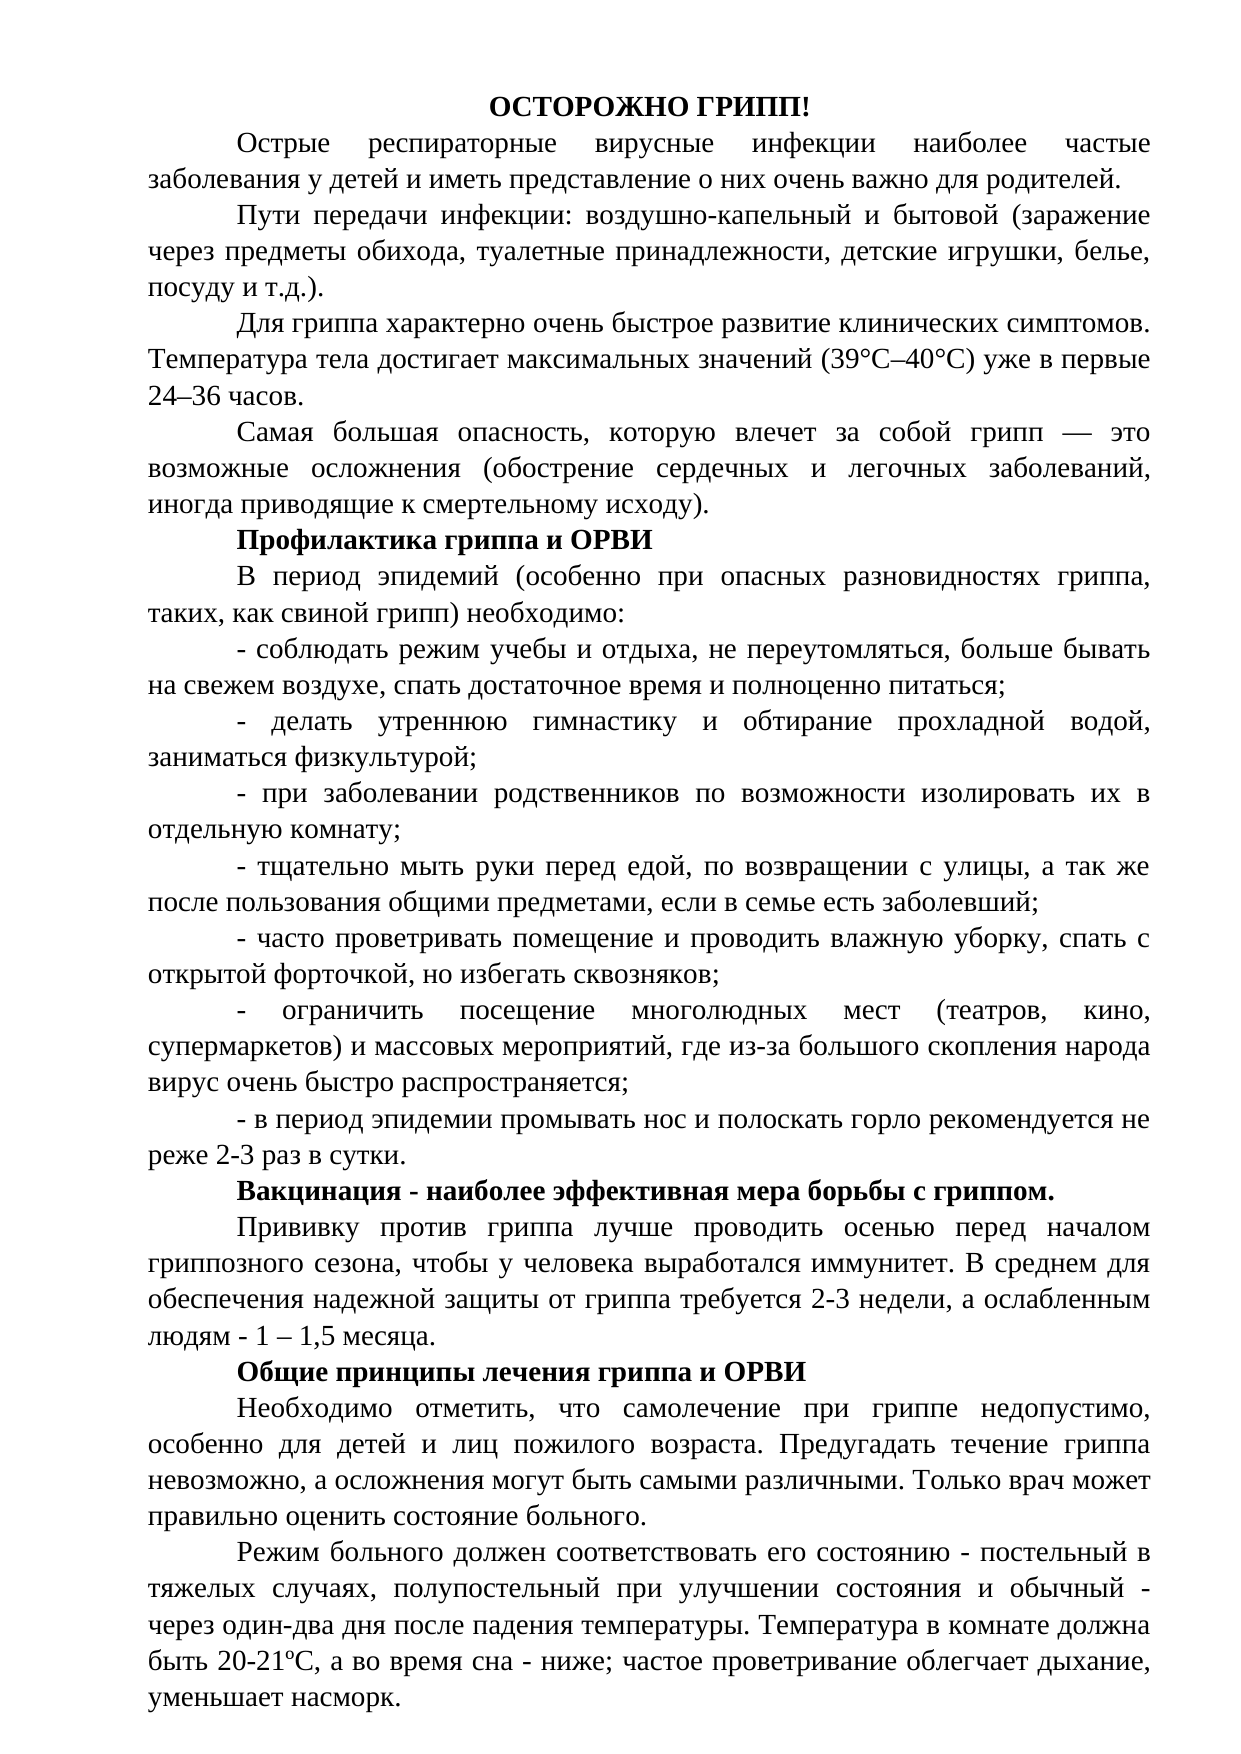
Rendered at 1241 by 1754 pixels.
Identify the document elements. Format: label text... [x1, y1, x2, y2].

text Вакцинация - наиболее эффективная мера борьбы с гриппом. [148, 1173, 1152, 1207]
text - тщательно мыть руки перед едой, по возвращении с улицы, а так же после пользования общими предметами, если в семье есть заболевший; [148, 848, 1152, 917]
text В период эпидемий (особенно при опасных разновидностях гриппа, таких, как свиной грипп) необходимо: [148, 558, 1152, 628]
text - при заболевании родственников по возможности изолировать их в отдельную комнату; [148, 775, 1152, 845]
text - часто проветривать помещение и проводить влажную уборку, спать с открытой форточкой, но избегать сквозняков; [148, 920, 1152, 990]
text Острые респираторные вирусные инфекции наиболее частые заболевания у детей и иметь представление о них очень важно для родителей. [148, 125, 1152, 194]
text - соблюдать режим учебы и отдыха, не переутомляться, больше бывать на свежем воздухе, спать достаточное время и полноценно питаться; [148, 631, 1152, 701]
text Необходимо отметить, что самолечение при гриппе недопустимо, особенно для детей и лиц пожилого возраста. Предугадать течение гриппа невозможно, а осложнения могут быть самыми различными. Только врач может правильно оценить состояние больного. [148, 1390, 1152, 1532]
text Прививку против гриппа лучше проводить осенью перед началом гриппозного сезона, чтобы у человека выработался иммунитет. В среднем для обеспечения надежной защиты от гриппа требуется 2-3 недели, а ослабленным людям - 1 – 1,5 месяца. [148, 1209, 1152, 1351]
text ОСТОРОЖНО ГРИПП! [148, 89, 1152, 122]
text Режим больного должен соответствовать его состоянию - постельный в тяжелых случаях, полупостельный при улучшении состояния и обычный - через один-два дня после падения температуры. Температура в комнате должна быть 20-21ºС, а во время сна - ниже; частое проветривание облегчает дыхание, уменьшает насморк. [148, 1534, 1152, 1713]
text Для гриппа характерно очень быстрое развитие клинических симптомов. Температура тела достигает максимальных значений (39°С–40°С) уже в первые 24–36 часов. [148, 306, 1152, 411]
text Общие принципы лечения гриппа и ОРВИ [148, 1354, 1152, 1387]
text Пути передачи инфекции: воздушно-капельный и бытовой (заражение через предметы обихода, туалетные принадлежности, детские игрушки, белье, посуду и т.д.). [148, 197, 1152, 303]
text - делать утреннюю гимнастику и обтирание прохладной водой, заниматься физкультурой; [148, 703, 1152, 773]
text Профилактика гриппа и ОРВИ [148, 522, 1152, 556]
text - ограничить посещение многолюдных мест (театров, кино, супермаркетов) и массовых мероприятий, где из-за большого скопления народа вирус очень быстро распространяется; [148, 992, 1152, 1098]
text Самая большая опасность, которую влечет за собой грипп — это возможные осложнения (обострение сердечных и легочных заболеваний, иногда приводящие к смертельному исходу). [148, 414, 1152, 520]
text - в период эпидемии промывать нос и полоскать горло рекомендуется не реже 2-3 раз в сутки. [148, 1101, 1152, 1170]
